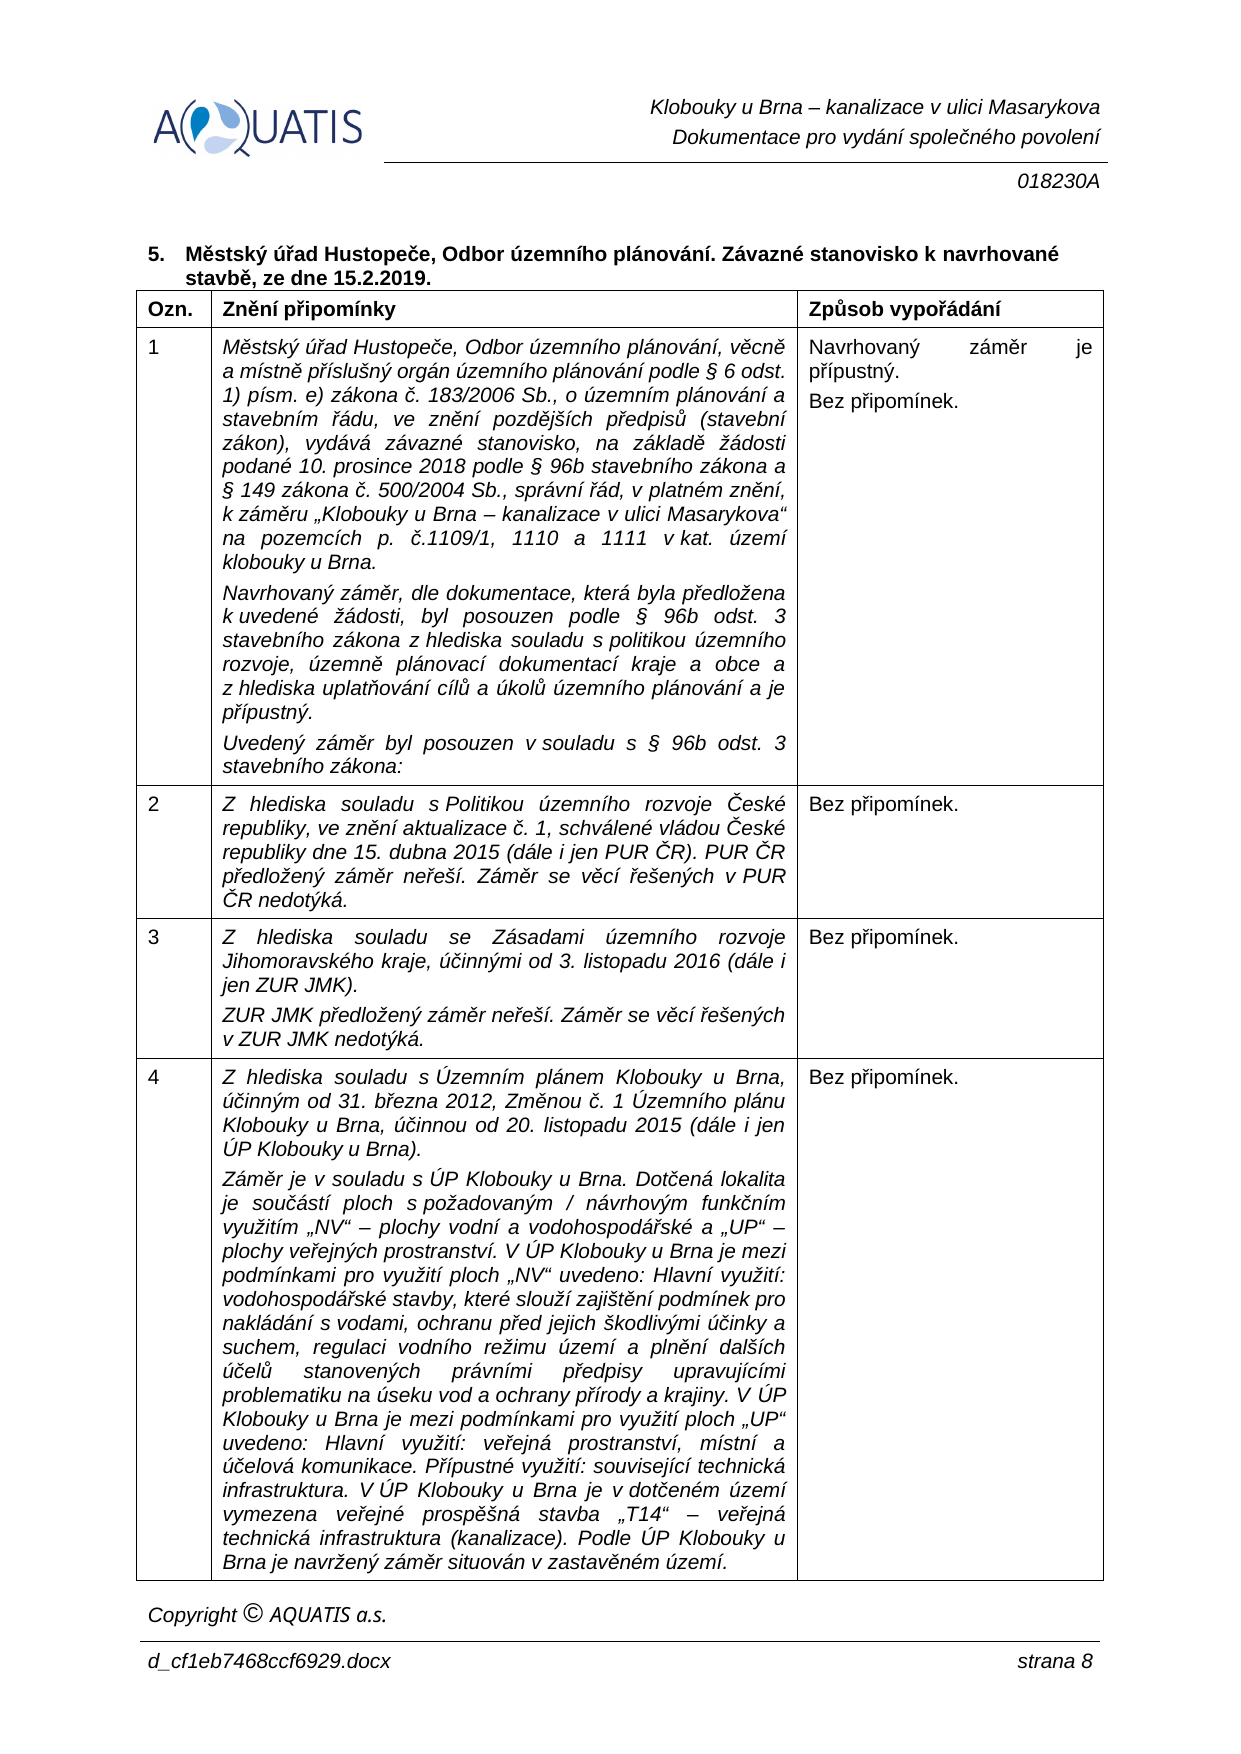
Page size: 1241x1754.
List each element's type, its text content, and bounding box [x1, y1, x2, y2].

table_cell 3 [137, 919, 211, 1057]
table_cell 4 [137, 1059, 211, 1580]
list Městský úřad Hustopeče, Odbor územního plánování. Závazné stanovisko k navrhované stavbě, ze dne 15.2.2019. [148, 242, 1092, 290]
table_cell Z hlediska souladu s Územním plánem Klobouky u Brna, účinným od 31. března 2012, Změnou č. 1 Územního plánu Klobouky u Brna, účinnou od 20. listopadu 2015 (dále i jen ÚP Klobouky u Brna). Záměr je v souladu s ÚP Klobouky u Brna. Dotčená lokalita je součástí ploch s požadovaným / návrhovým funkčním využitím „NV“ – plochy vodní a vodohospodářské a „UP“ – plochy veřejných prostranství. V ÚP Klobouky u Brna je mezi podmínkami pro využití ploch „NV“ uvedeno: Hlavní využití: vodohospodářské stavby, které slouží zajištění podmínek pro nakládání s vodami, ochranu před jejich škodlivými účinky a suchem, regulaci vodního režimu území a plnění dalších účelů stanovených právními předpisy upravujícími problematiku na úseku vod a ochrany přírody a krajiny. V ÚP Klobouky u Brna je mezi podmínkami pro využití ploch „UP“ uvedeno: Hlavní využití: veřejná prostranství, místní a účelová komunikace. Přípustné využití: související technická infrastruktura. V ÚP Klobouky u Brna je v dotčeném území vymezena veřejné prospěšná stavba „T14“ – veřejná technická infrastruktura (kanalizace). Podle ÚP Klobouky u Brna je navržený záměr situován v zastavěném území. [212, 1059, 797, 1580]
table_header Znění připomínky [212, 291, 797, 327]
table_cell Bez připomínek. [798, 1059, 1103, 1580]
table_cell Z hlediska souladu se Zásadami územního rozvoje Jihomoravského kraje, účinnými od 3. listopadu 2016 (dále i jen ZUR JMK). ZUR JMK předložený záměr neřeší. Záměr se věcí řešených v ZUR JMK nedotýká. [212, 919, 797, 1057]
table_cell Z hlediska souladu s Politikou územního rozvoje České republiky, ve znění aktualizace č. 1, schválené vládou České republiky dne 15. dubna 2015 (dále i jen PUR ČR). PUR ČR předložený záměr neřeší. Záměr se věcí řešených v PUR ČR nedotýká. [212, 786, 797, 918]
table_cell Navrhovaný záměr je přípustný. Bez připomínek. [798, 328, 1103, 784]
table_header Ozn. [137, 291, 211, 327]
table_cell 1 [137, 328, 211, 784]
table_cell 2 [137, 786, 211, 918]
table_header Způsob vypořádání [798, 291, 1103, 327]
picture [153, 99, 362, 157]
table_cell Bez připomínek. [798, 786, 1103, 918]
table_cell Bez připomínek. [798, 919, 1103, 1057]
table_cell Městský úřad Hustopeče, Odbor územního plánování, věcně a místně příslušný orgán územního plánování podle § 6 odst. 1) písm. e) zákona č. 183/2006 Sb., o územním plánování a stavebním řádu, ve znění pozdějších předpisů (stavební zákon), vydává závazné stanovisko, na základě žádosti podané 10. prosince 2018 podle § 96b stavebního zákona a § 149 zákona č. 500/2004 Sb., správní řád, v platném znění, k záměru „Klobouky u Brna – kanalizace v ulici Masarykova“ na pozemcích p. č.1109/1, 1110 a 1111 v kat. území klobouky u Brna. Navrhovaný záměr, dle dokumentace, která byla předložena k uvedené žádosti, byl posouzen podle § 96b odst. 3 stavebního zákona z hlediska souladu s politikou územního rozvoje, územně plánovací dokumentací kraje a obce a z hlediska uplatňování cílů a úkolů územního plánování a je přípustný. Uvedený záměr byl posouzen v souladu s § 96b odst. 3 stavebního zákona: [212, 328, 797, 784]
